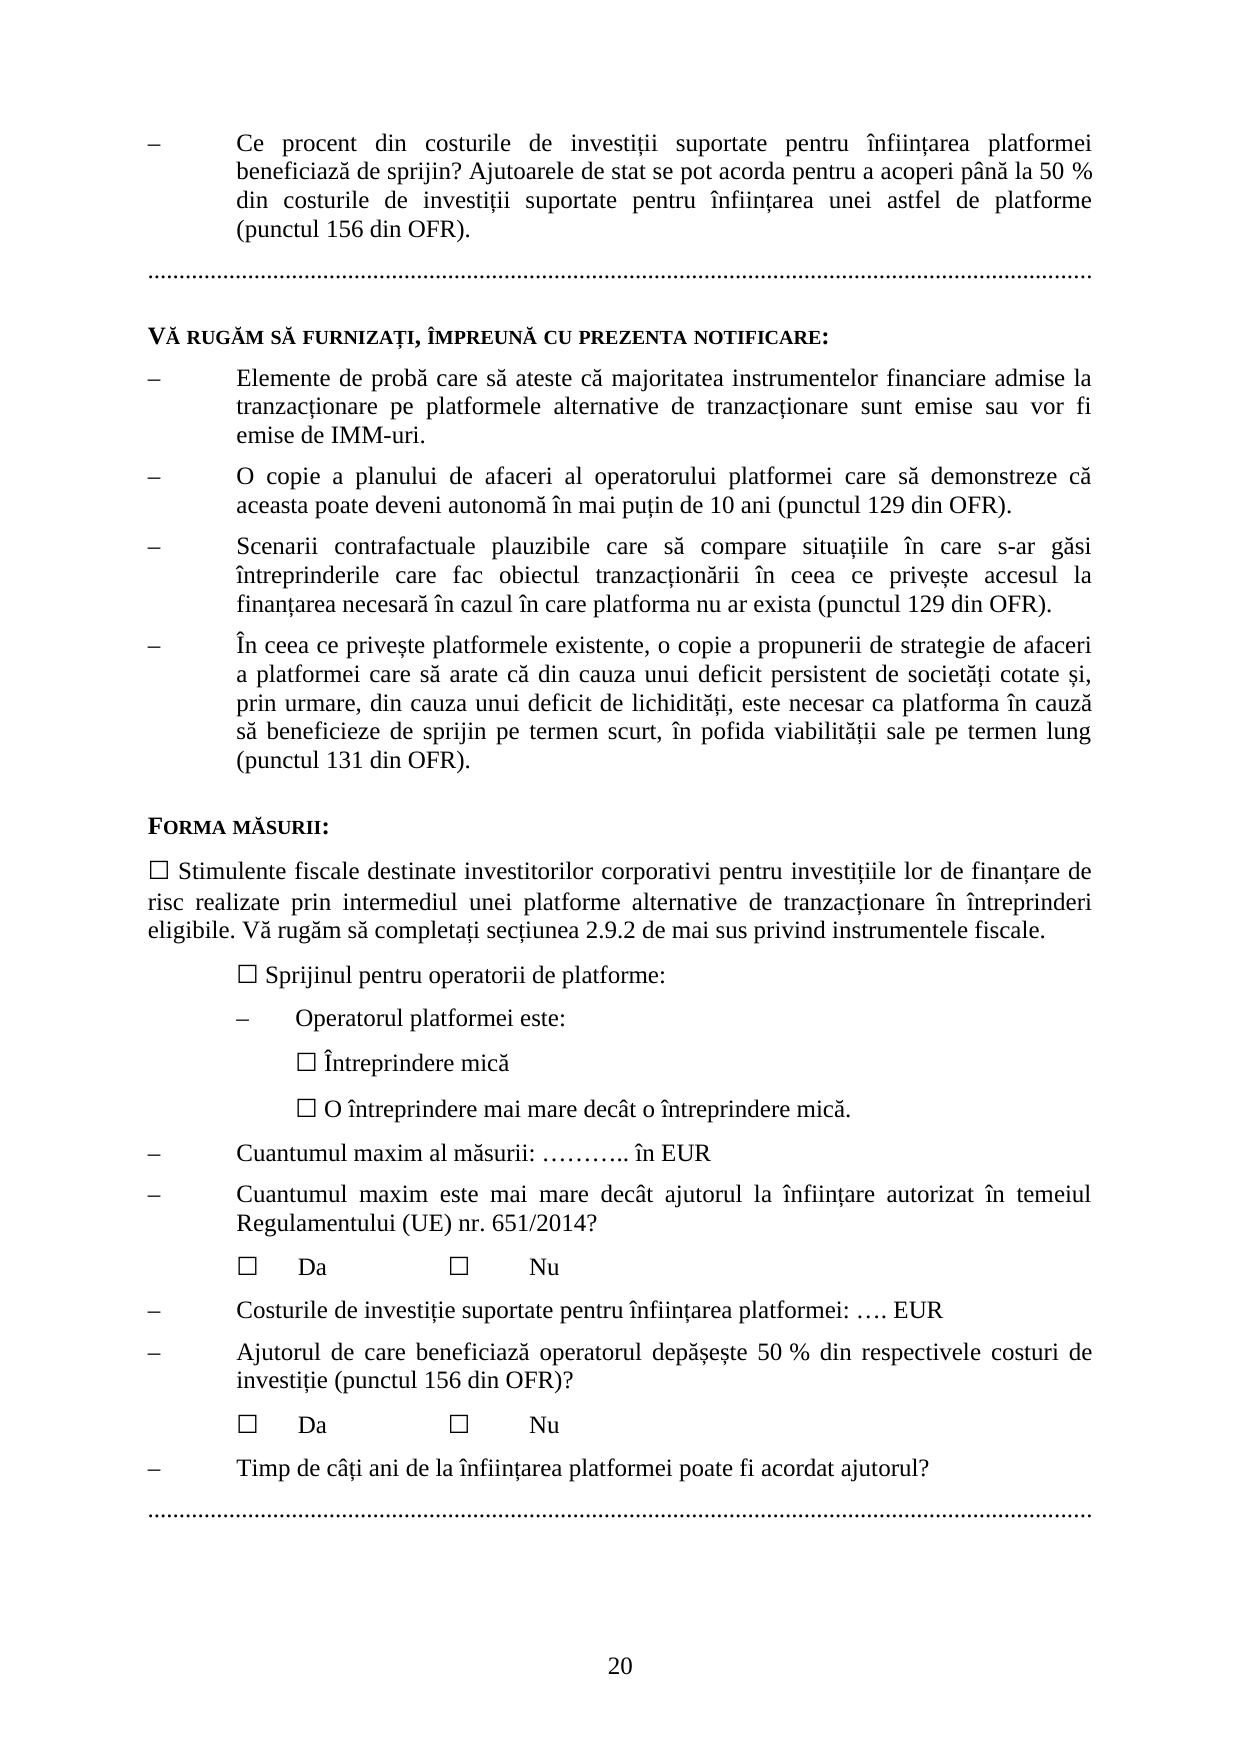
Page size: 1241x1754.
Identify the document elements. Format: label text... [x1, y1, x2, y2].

list Cuantumul maxim al măsurii: ……….. în EUR [148, 1138, 1093, 1166]
list Operatorul platformei este: [236, 1003, 1093, 1032]
text O întreprindere mai mare decât o întreprindere mică. [295, 1091, 1093, 1125]
list Cuantumul maxim este mai mare decât ajutorul la înființare autorizat în temeiul Regulamentului (UE) nr. 651/2014? [148, 1179, 1093, 1236]
text Stimulente fiscale destinate investitorilor corporativi pentru investițiile lor de finanțare de risc realizate prin intermediul unei platforme alternative de tranzacționare în întreprinderi eligibile. Vă rugăm să completați secțiunea 2.9.2 de mai sus privind instrumentele fiscale. [148, 853, 1093, 944]
list Timp de câți ani de la înființarea platformei poate fi acordat ajutorul? [148, 1453, 1093, 1482]
list Ce procent din costurile de investiții suportate pentru înființarea platformei beneficiază de sprijin? Ajutoarele de stat se pot acorda pentru a acoperi până la 50 % din costurile de investiții suportate pentru înființarea unei astfel de platforme (punctul 156 din OFR). [148, 128, 1093, 243]
subtitle Forma măsurii: [148, 811, 1093, 840]
list Costurile de investiție suportate pentru înființarea platformei: …. EUR [148, 1295, 1093, 1324]
text Sprijinul pentru operatorii de platforme: [236, 957, 1093, 991]
text Întreprindere mică [295, 1044, 1093, 1078]
list Ajutorul de care beneficiază operatorul depășește 50 % din respectivele costuri de investiție (punctul 156 din OFR)? [148, 1337, 1093, 1394]
text Da Nu [236, 1249, 1093, 1283]
list O copie a planului de afaceri al operatorului platformei care să demonstreze că aceasta poate deveni autonomă în mai puțin de 10 ani (punctul 129 din OFR). [148, 461, 1093, 519]
text Da Nu [236, 1407, 1093, 1441]
list Scenarii contrafactuale plauzibile care să compare situațiile în care s-ar găsi întreprinderile care fac obiectul tranzacționării în ceea ce privește accesul la finanțarea necesară în cazul în care platforma nu ar exista (punctul 129 din OFR). [148, 531, 1093, 618]
list Elemente de probă care să ateste că majoritatea instrumentelor financiare admise la tranzacționare pe platformele alternative de tranzacționare sunt emise sau vor fi emise de IMM-uri. [148, 363, 1093, 449]
list În ceea ce privește platformele existente, o copie a propunerii de strategie de afaceri a platformei care să arate că din cauza unui deficit persistent de societăți cotate și, prin urmare, din cauza unui deficit de lichidități, este necesar ca platforma în cauză să beneficieze de sprijin pe termen scurt, în pofida viabilității sale pe termen lung (punctul 131 din OFR). [148, 630, 1093, 774]
subtitle Vă rugăm să furnizați, împreună cu prezenta notificare: [148, 321, 1093, 350]
